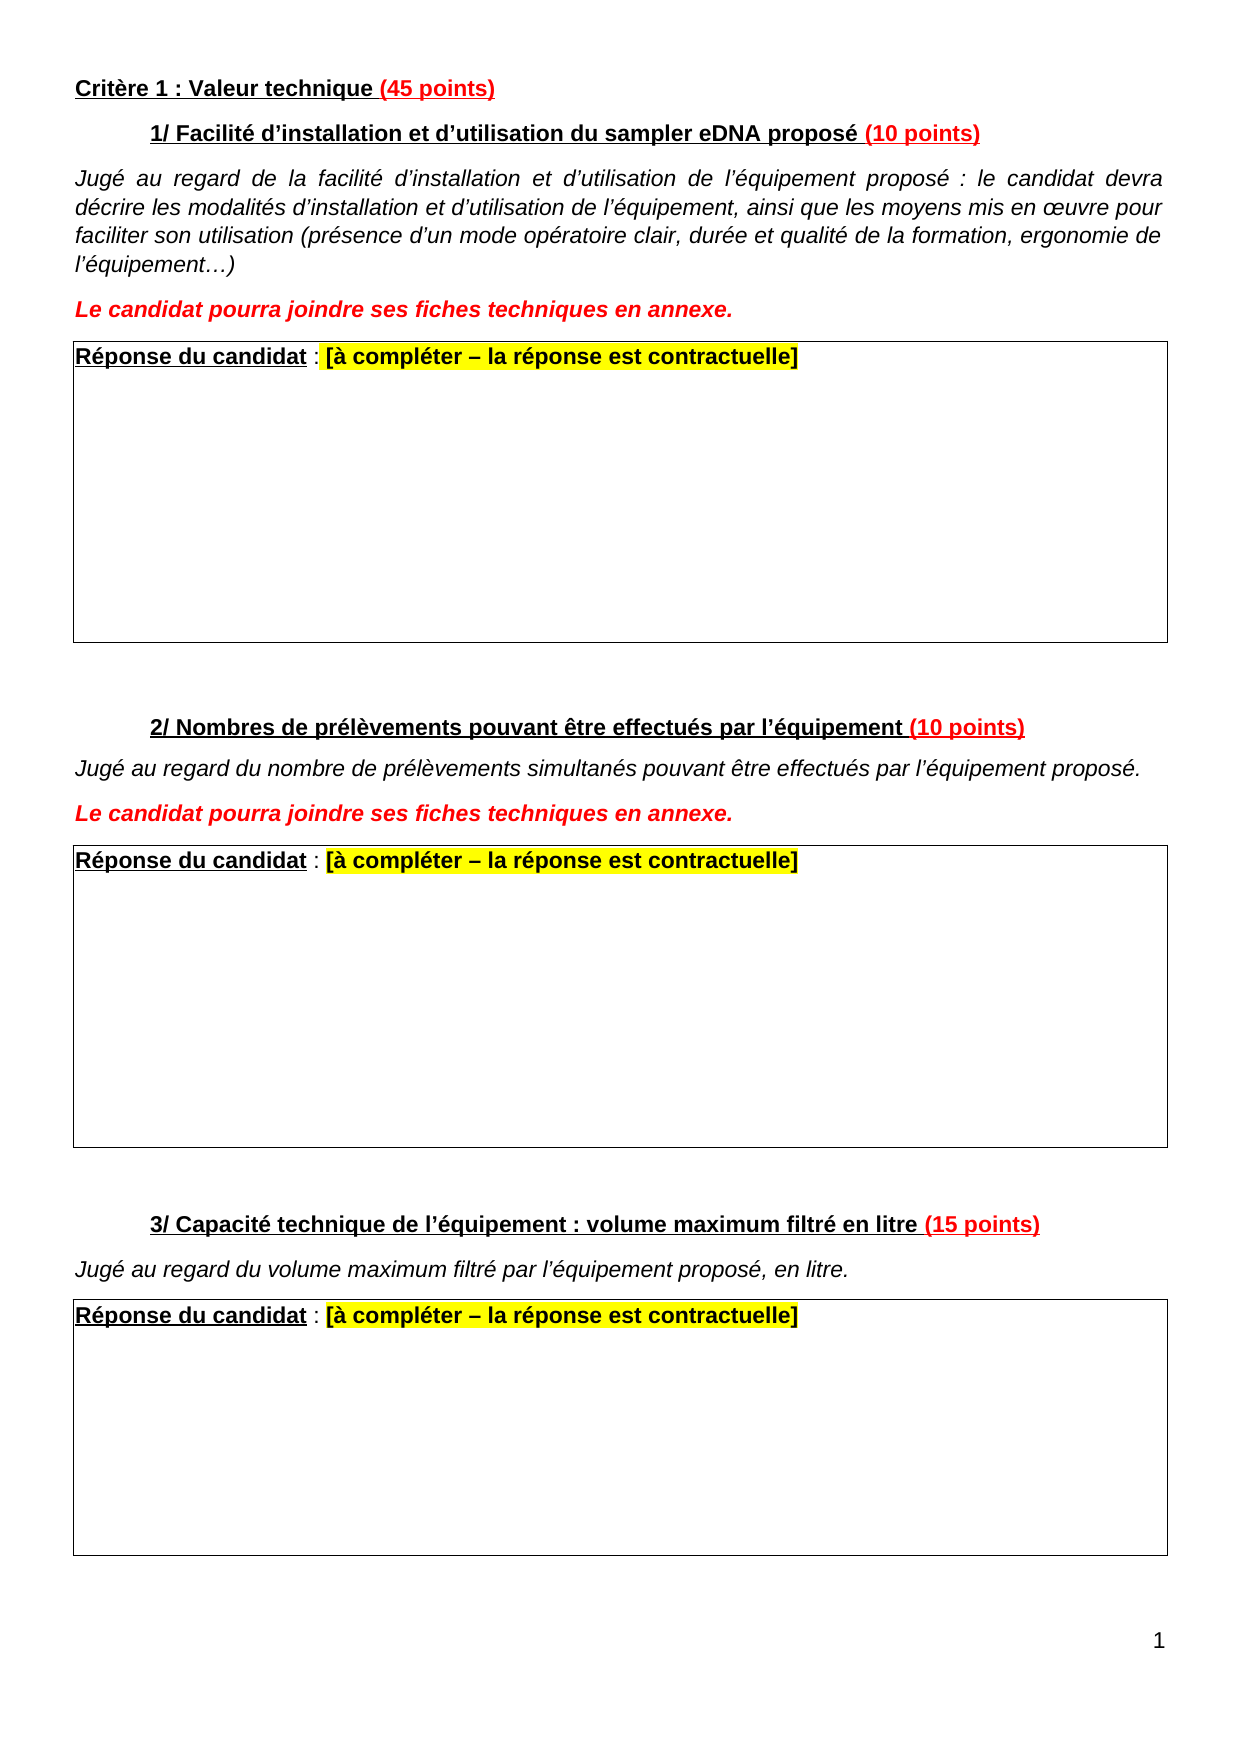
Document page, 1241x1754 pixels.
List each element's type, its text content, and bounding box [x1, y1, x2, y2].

list 1/ Facilité d’installation et d’utilisation du sampler eDNA proposé (10 points) [150, 120, 1165, 146]
text Jugé au regard de la facilité d’installation et d’utilisation de l’équipement proposé : le candidat devra décrire les modalités d’installation et d’utilisation de l’équipement, ainsi que les moyens mis en œuvre pour faciliter son utilisation (présence d’un mode opératoire clair, durée et qualité de la formation, ergonomie de l’équipement…) [75, 165, 1165, 277]
text Le candidat pourra joindre ses fiches techniques en annexe. [75, 296, 1165, 322]
text Le candidat pourra joindre ses fiches techniques en annexe. [75, 800, 1165, 826]
list 2/ Nombres de prélèvements pouvant être effectués par l’équipement (10 points) [150, 714, 1165, 740]
text Réponse du candidat : [à compléter – la réponse est contractuelle] [74, 846, 1167, 874]
text Jugé au regard du volume maximum filtré par l’équipement proposé, en litre. [75, 1256, 1165, 1282]
text Critère 1 : Valeur technique (45 points) [75, 75, 1165, 101]
list 3/ Capacité technique de l’équipement : volume maximum filtré en litre (15 points) [150, 1211, 1165, 1237]
text Réponse du candidat : [à compléter – la réponse est contractuelle] [74, 1300, 1167, 1328]
text Réponse du candidat : [à compléter – la réponse est contractuelle] [74, 342, 1167, 370]
text Jugé au regard du nombre de prélèvements simultanés pouvant être effectués par l’équipement proposé. [75, 754, 1165, 781]
